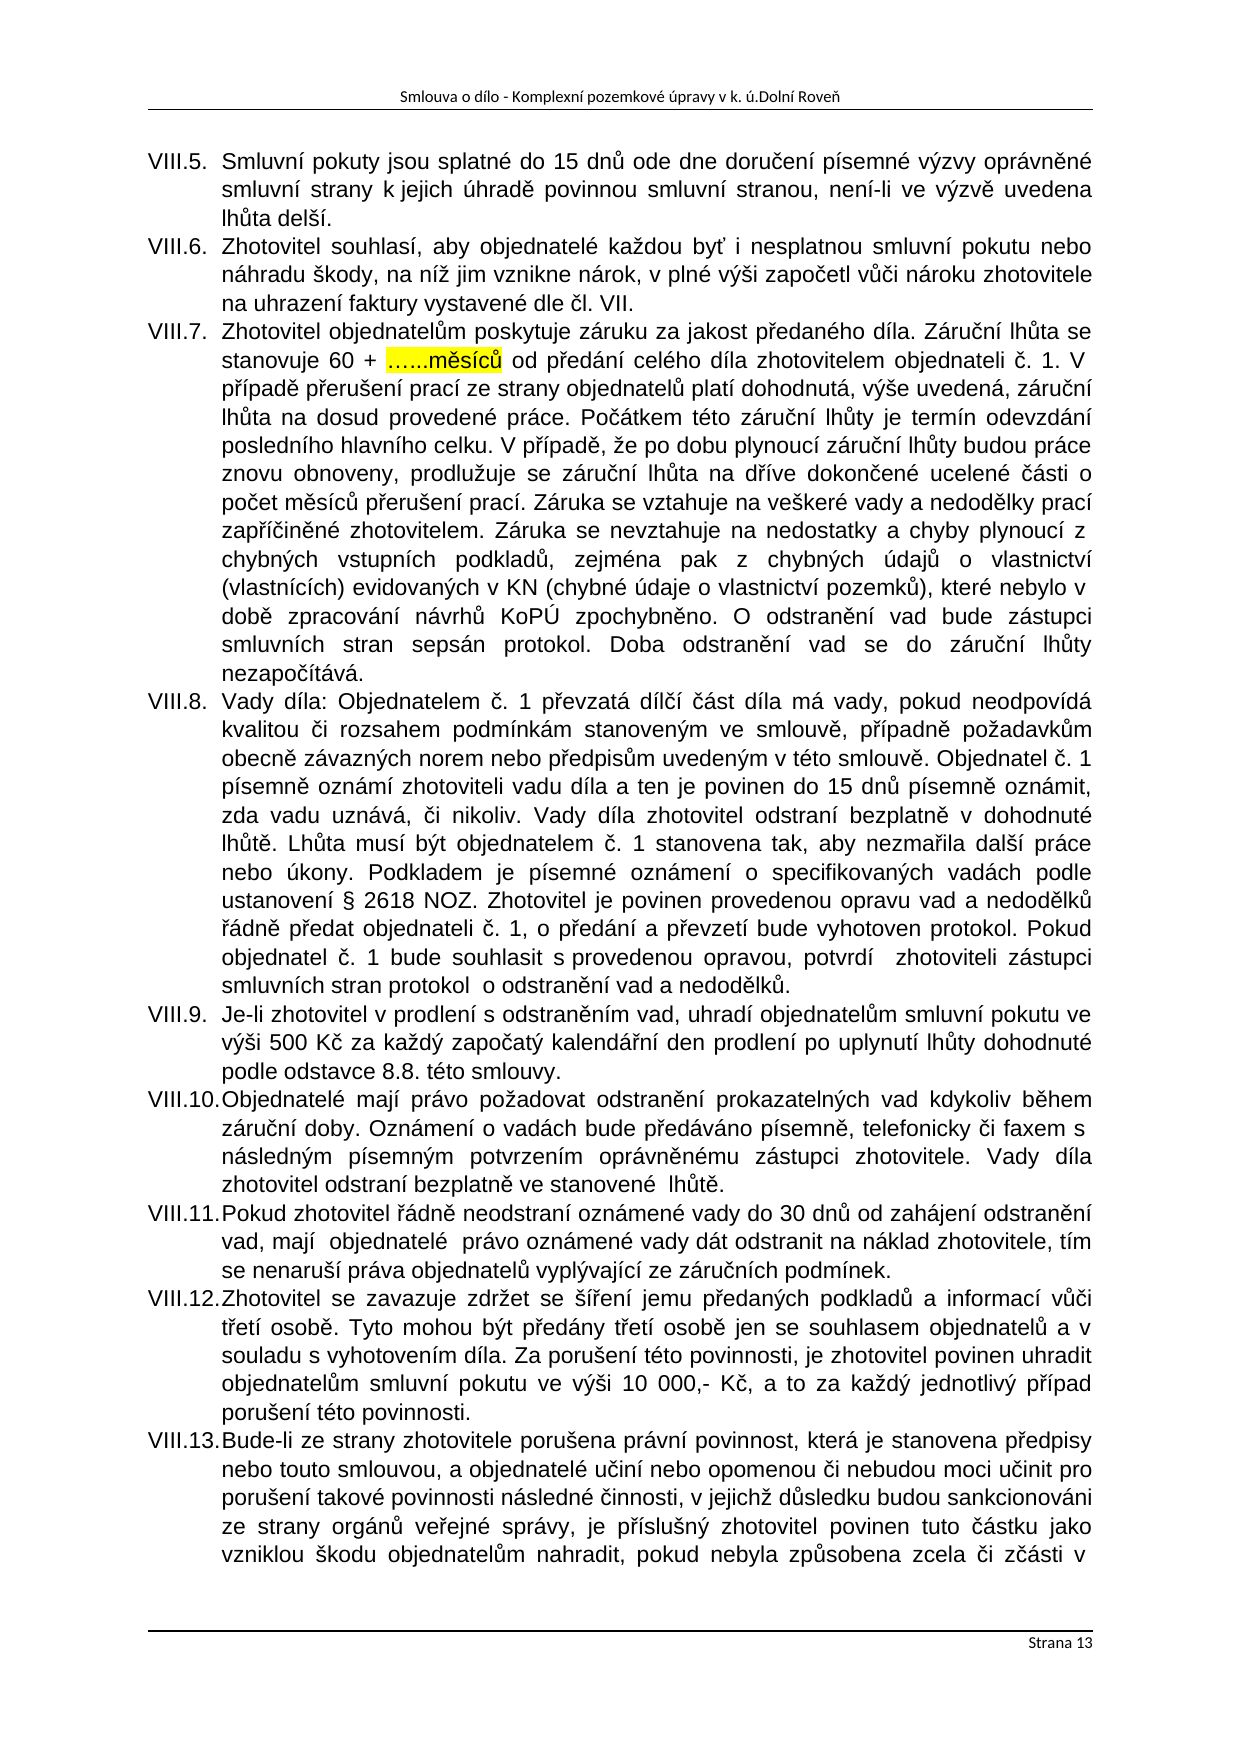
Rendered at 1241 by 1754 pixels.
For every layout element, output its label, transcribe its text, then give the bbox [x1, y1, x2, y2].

list Vady díla: Objednatelem č. 1 převzatá dílčí část díla má vady, pokud neodpovídá kvalitou či rozsahem podmínkám stanoveným ve smlouvě, případně požadavkům obecně závazných norem nebo předpisům uvedeným v této smlouvě. Objednatel č. 1 písemně oznámí zhotoviteli vadu díla a ten je povinen do 15 dnů písemně oznámit, zda vadu uznává, či nikoliv. Vady díla zhotovitel odstraní bezplatně v dohodnuté lhůtě. Lhůta musí být objednatelem č. 1 stanovena tak, aby nezmařila další práce nebo úkony. Podkladem je písemné oznámení o specifikovaných vadách podle ustanovení § 2618 NOZ. Zhotovitel je povinen provedenou opravu vad a nedodělků řádně předat objednateli č. 1, o předání a převzetí bude vyhotoven protokol. Pokud objednatel č. 1 bude souhlasit s provedenou opravou, potvrdí zhotoviteli zástupci smluvních stran protokol o odstranění vad a nedodělků. [148, 688, 1093, 999]
list Zhotovitel souhlasí, aby objednatelé každou byť i nesplatnou smluvní pokutu nebo náhradu škody, na níž jim vznikne nárok, v plné výši započetl vůči nároku zhotovitele na uhrazení faktury vystavené dle čl. VII. [148, 233, 1093, 316]
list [148, 1427, 1093, 1567]
list Objednatelé mají právo požadovat odstranění prokazatelných vad kdykoliv během záruční doby. Oznámení o vadách bude předáváno písemně, telefonicky či faxem s následným písemným potvrzením oprávněnému zástupci zhotovitele. Vady díla zhotovitel odstraní bezplatně ve stanovené lhůtě. [148, 1086, 1093, 1198]
list Pokud zhotovitel řádně neodstraní oznámené vady do 30 dnů od zahájení odstranění vad, mají objednatelé právo oznámené vady dát odstranit na náklad zhotovitele, tím se nenaruší práva objednatelů vyplývající ze záručních podmínek. [148, 1200, 1093, 1283]
list Je-li zhotovitel v prodlení s odstraněním vad, uhradí objednatelům smluvní pokutu ve výši 500 Kč za každý započatý kalendářní den prodlení po uplynutí lhůty dohodnuté podle odstavce 8.8. této smlouvy. [148, 1001, 1093, 1084]
list Smluvní pokuty jsou splatné do 15 dnů ode dne doručení písemné výzvy oprávněné smluvní strany k jejich úhradě povinnou smluvní stranou, není-li ve výzvě uvedena lhůta delší. [148, 148, 1093, 231]
list Zhotovitel se zavazuje zdržet se šíření jemu předaných podkladů a informací vůči třetí osobě. Tyto mohou být předány třetí osobě jen se souhlasem objednatelů a v souladu s vyhotovením díla. Za porušení této povinnosti, je zhotovitel povinen uhradit objednatelům smluvní pokutu ve výši 10 000,- Kč, a to za každý jednotlivý případ porušení této povinnosti. [148, 1285, 1093, 1425]
list Zhotovitel objednatelům poskytuje záruku za jakost předaného díla. Záruční lhůta se stanovuje 60 + …...měsíců od předání celého díla zhotovitelem objednateli č. 1. V případě přerušení prací ze strany objednatelů platí dohodnutá, výše uvedená, záruční lhůta na dosud provedené práce. Počátkem této záruční lhůty je termín odevzdání posledního hlavního celku. V případě, že po dobu plynoucí záruční lhůty budou práce znovu obnoveny, prodlužuje se záruční lhůta na dříve dokončené ucelené části o počet měsíců přerušení prací. Záruka se vztahuje na veškeré vady a nedodělky prací zapříčiněné zhotovitelem. Záruka se nevztahuje na nedostatky a chyby plynoucí z chybných vstupních podkladů, zejména pak z chybných údajů o vlastnictví (vlastnících) evidovaných v KN (chybné údaje o vlastnictví pozemků), které nebylo v době zpracování návrhů KoPÚ zpochybněno. O odstranění vad bude zástupci smluvních stran sepsán protokol. Doba odstranění vad se do záruční lhůty nezapočítává. [148, 318, 1093, 686]
